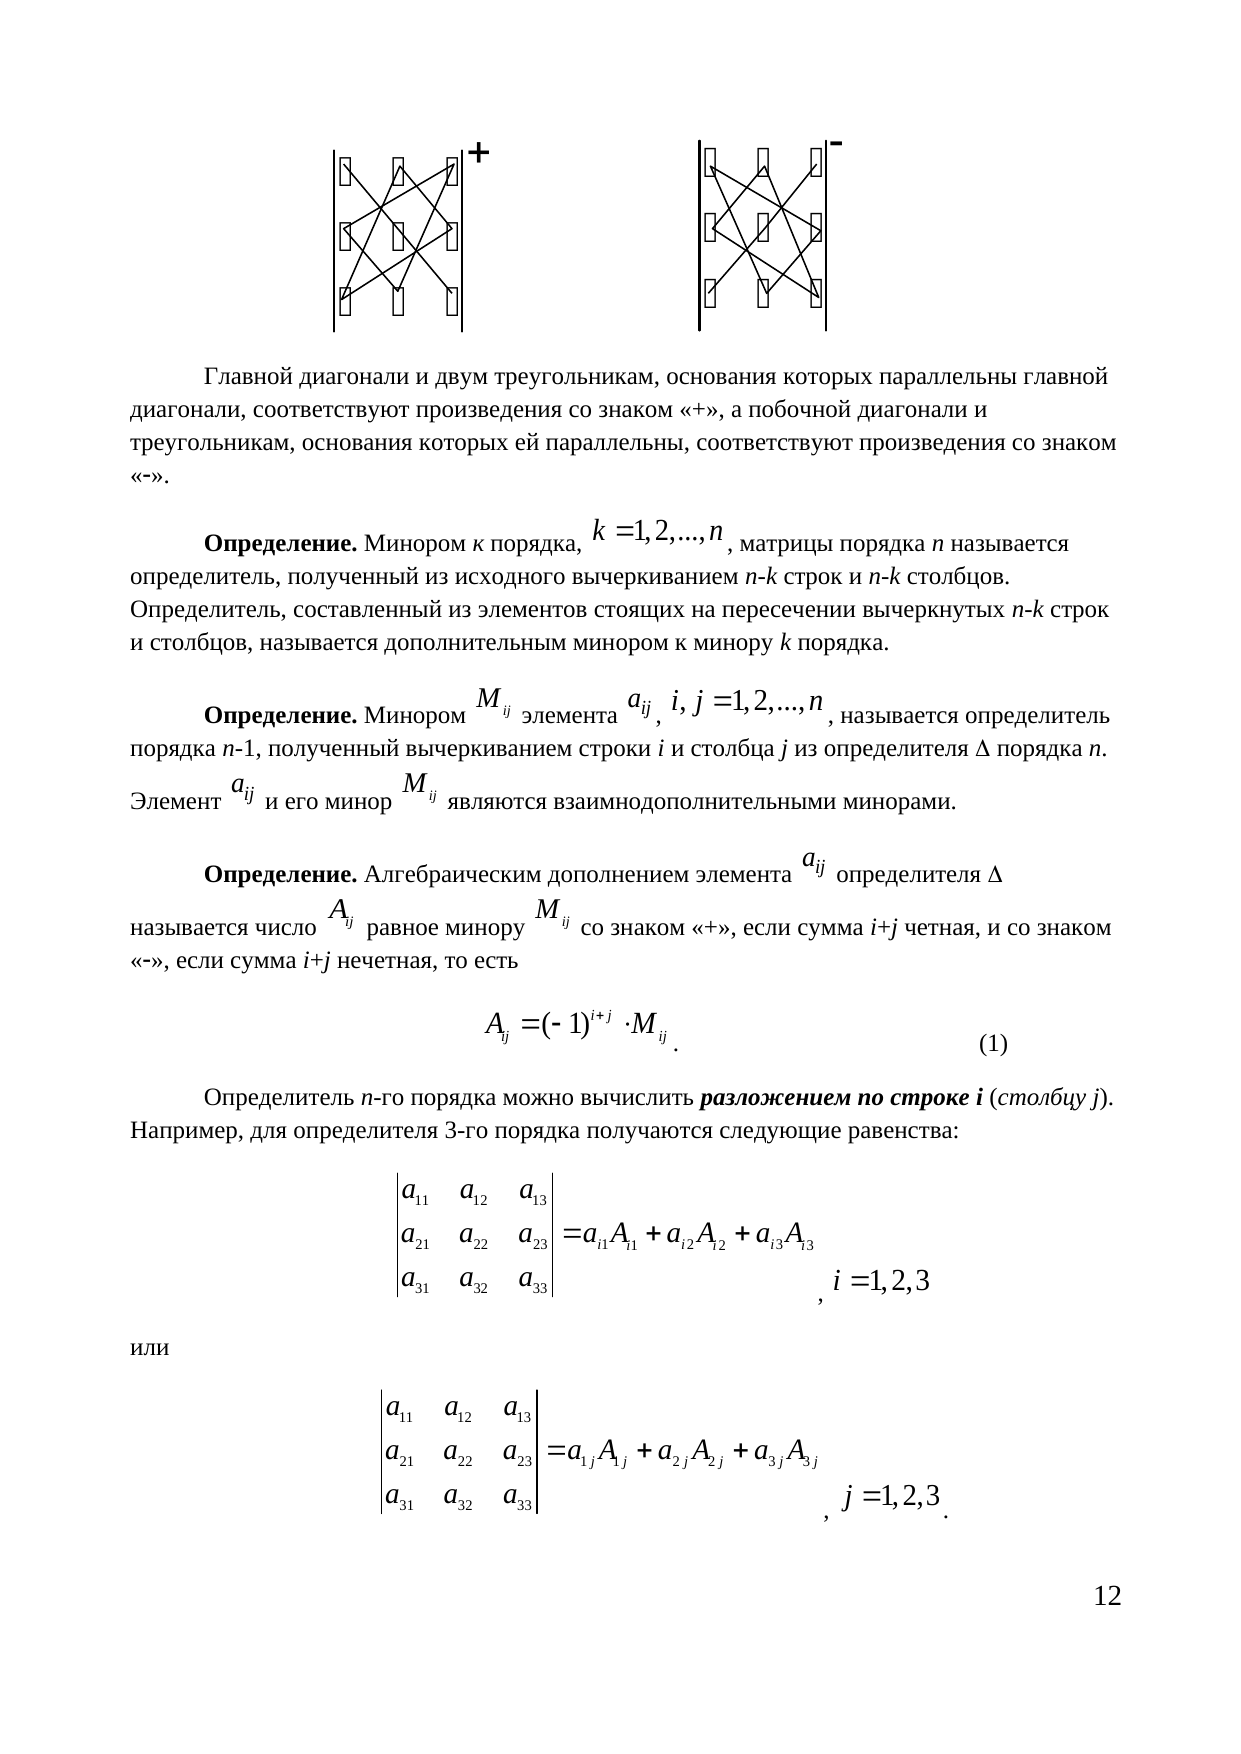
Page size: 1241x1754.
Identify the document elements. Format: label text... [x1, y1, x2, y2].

text Главной диагонали и двум треугольникам, основания которых параллельны главной диагонали, соответствуют произведения со знаком «+», а побочной диагонали и треугольникам, основания которых ей параллельны, соответствуют произведения со знаком «». [130, 361, 1122, 489]
text Определение. Минором к порядка, , матрицы порядка n называется определитель, полученный из исходного вычеркиванием n-k строк и n-k столбцов. Определитель, составленный из элементов стоящих на пересечении вычеркнутых n-k строк и столбцов, называется дополнительным минором к минору k порядка. [130, 514, 1122, 656]
text Определитель n-го порядка можно вычислить разложением по строке i (столбцу j). Например, для определителя 3-го порядка получаются следующие равенства: [130, 1082, 1122, 1143]
text или [130, 1332, 1122, 1360]
text Определение. Минором элемента , , называется определитель порядка n-1, полученный вычеркиванием строки i и столбца j из определителя порядка n. Элемент и его минор являются взаимнодополнительными минорами. [130, 681, 1122, 815]
text , . [130, 1386, 1122, 1523]
text . (1) [130, 999, 1122, 1057]
text , [130, 1169, 1122, 1307]
text Определение. Алгебраическим дополнением элемента определителя называется число равное минору со знаком «+», если сумма i+j четная, и со знаком «», если сумма i+j нечетная, то есть [130, 840, 1122, 973]
